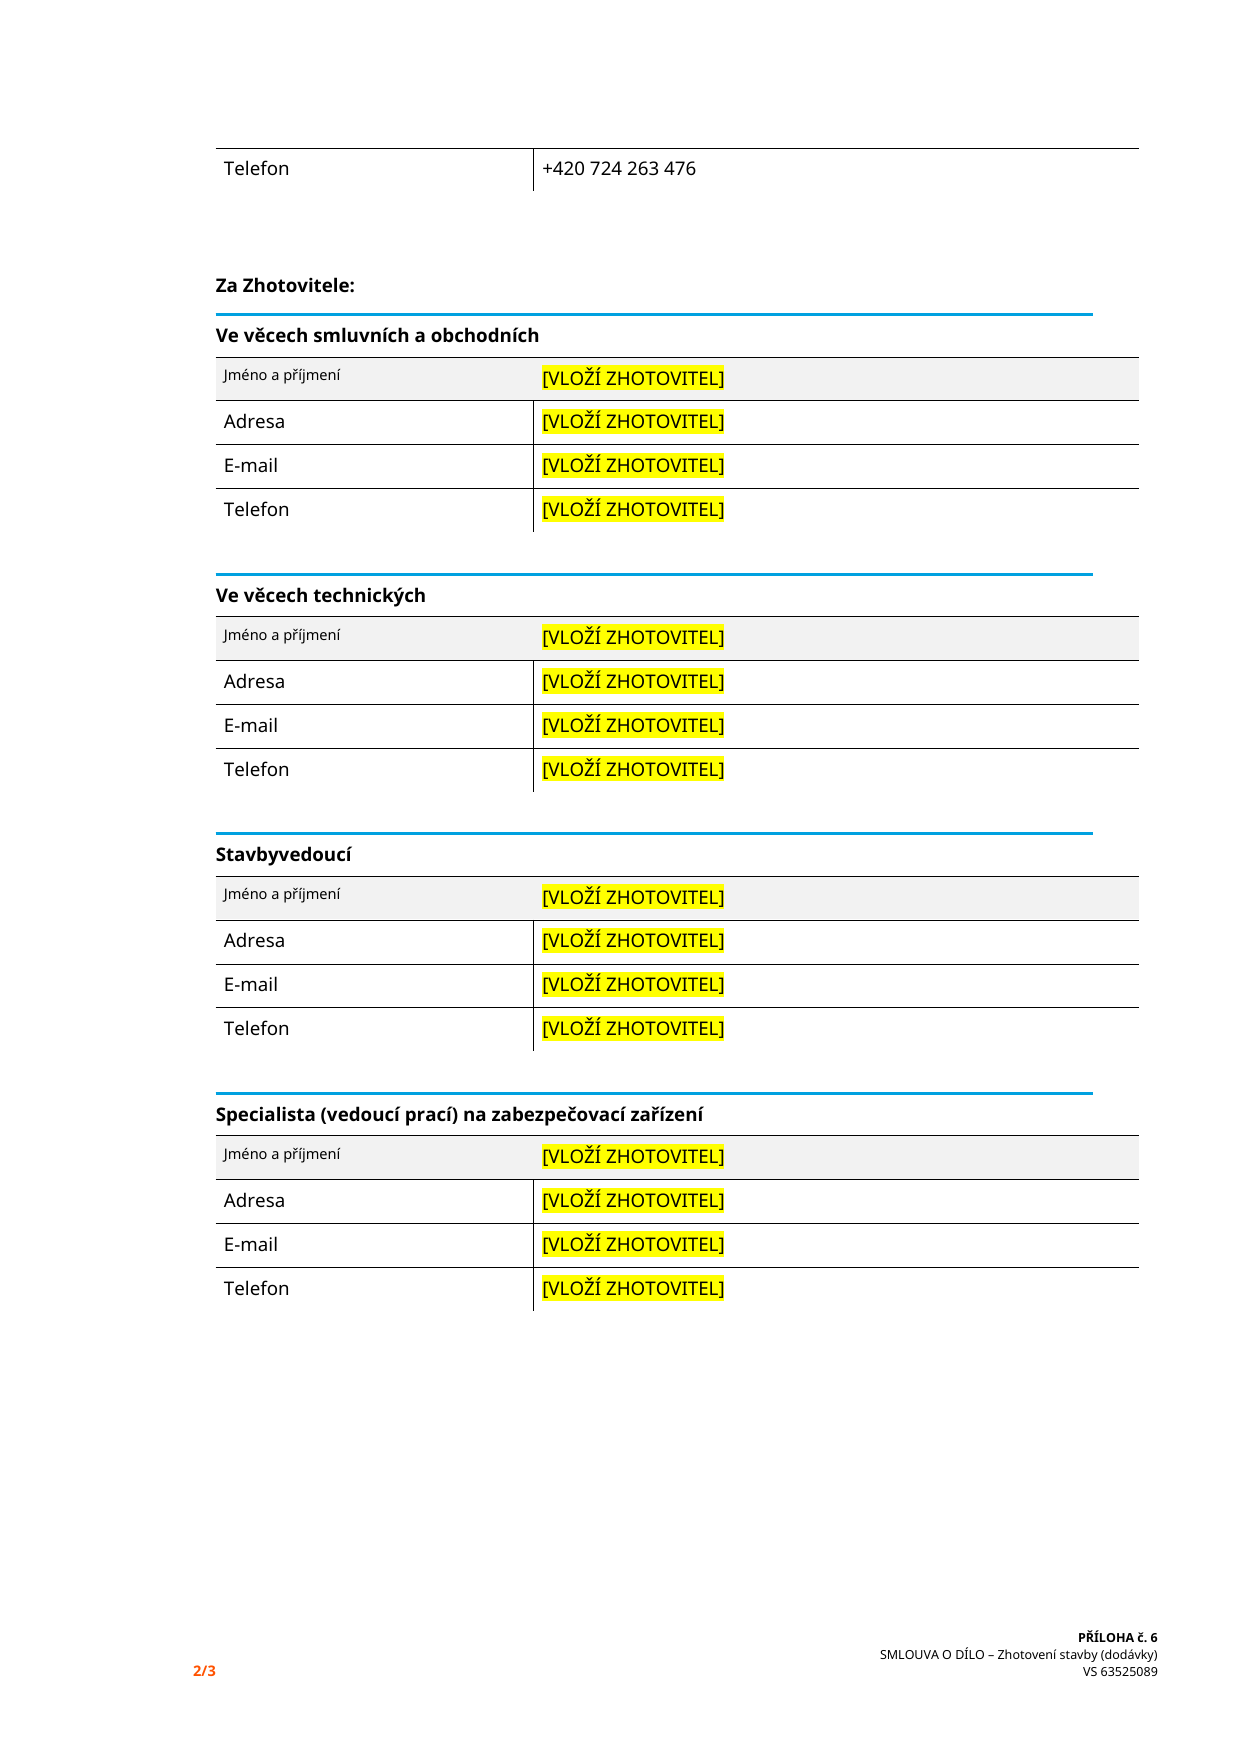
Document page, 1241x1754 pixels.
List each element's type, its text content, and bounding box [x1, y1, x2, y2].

table_cell [VLOŽÍ ZHOTOVITEL] [534, 749, 1139, 792]
table_header [VLOŽÍ ZHOTOVITEL] [534, 1136, 1139, 1179]
text Specialista (vedoucí prací) na zabezpečovací zařízení [216, 1095, 1093, 1127]
text Za Zhotovitele: [216, 272, 1093, 298]
table_cell [VLOŽÍ ZHOTOVITEL] [534, 1224, 1139, 1267]
table_cell [VLOŽÍ ZHOTOVITEL] [534, 401, 1139, 444]
table_cell Telefon [216, 1008, 533, 1051]
table_cell +420 724 263 476 [534, 149, 1139, 191]
table_header [VLOŽÍ ZHOTOVITEL] [534, 617, 1139, 660]
text Ve věcech technických [216, 576, 1093, 607]
table_cell [VLOŽÍ ZHOTOVITEL] [534, 1180, 1139, 1223]
table_cell Telefon [216, 749, 533, 792]
table_header [VLOŽÍ ZHOTOVITEL] [534, 358, 1139, 400]
text Ve věcech smluvních a obchodních [216, 316, 1093, 348]
table_cell [VLOŽÍ ZHOTOVITEL] [534, 445, 1139, 488]
table_header [VLOŽÍ ZHOTOVITEL] [534, 877, 1139, 919]
table_cell [VLOŽÍ ZHOTOVITEL] [534, 489, 1139, 532]
table_header Jméno a příjmení [216, 617, 534, 660]
table_cell [VLOŽÍ ZHOTOVITEL] [534, 921, 1139, 963]
table_cell [VLOŽÍ ZHOTOVITEL] [534, 1008, 1139, 1051]
table_cell E-mail [216, 445, 533, 488]
table_cell [VLOŽÍ ZHOTOVITEL] [534, 1268, 1139, 1311]
table_cell [VLOŽÍ ZHOTOVITEL] [534, 965, 1139, 1007]
table_cell [VLOŽÍ ZHOTOVITEL] [534, 661, 1139, 704]
table_cell E-mail [216, 705, 533, 748]
table_header Jméno a příjmení [216, 358, 534, 400]
text Stavbyvedoucí [216, 835, 1093, 867]
table_cell Adresa [216, 661, 533, 704]
table_cell Adresa [216, 921, 533, 963]
table_cell Telefon [216, 149, 533, 191]
table_cell E-mail [216, 965, 533, 1007]
table_cell Adresa [216, 1180, 533, 1223]
table_cell Telefon [216, 489, 533, 532]
table_cell Telefon [216, 1268, 533, 1311]
table_cell E-mail [216, 1224, 533, 1267]
table_cell Adresa [216, 401, 533, 444]
table_header Jméno a příjmení [216, 877, 534, 919]
table_cell [VLOŽÍ ZHOTOVITEL] [534, 705, 1139, 748]
table_header Jméno a příjmení [216, 1136, 534, 1179]
